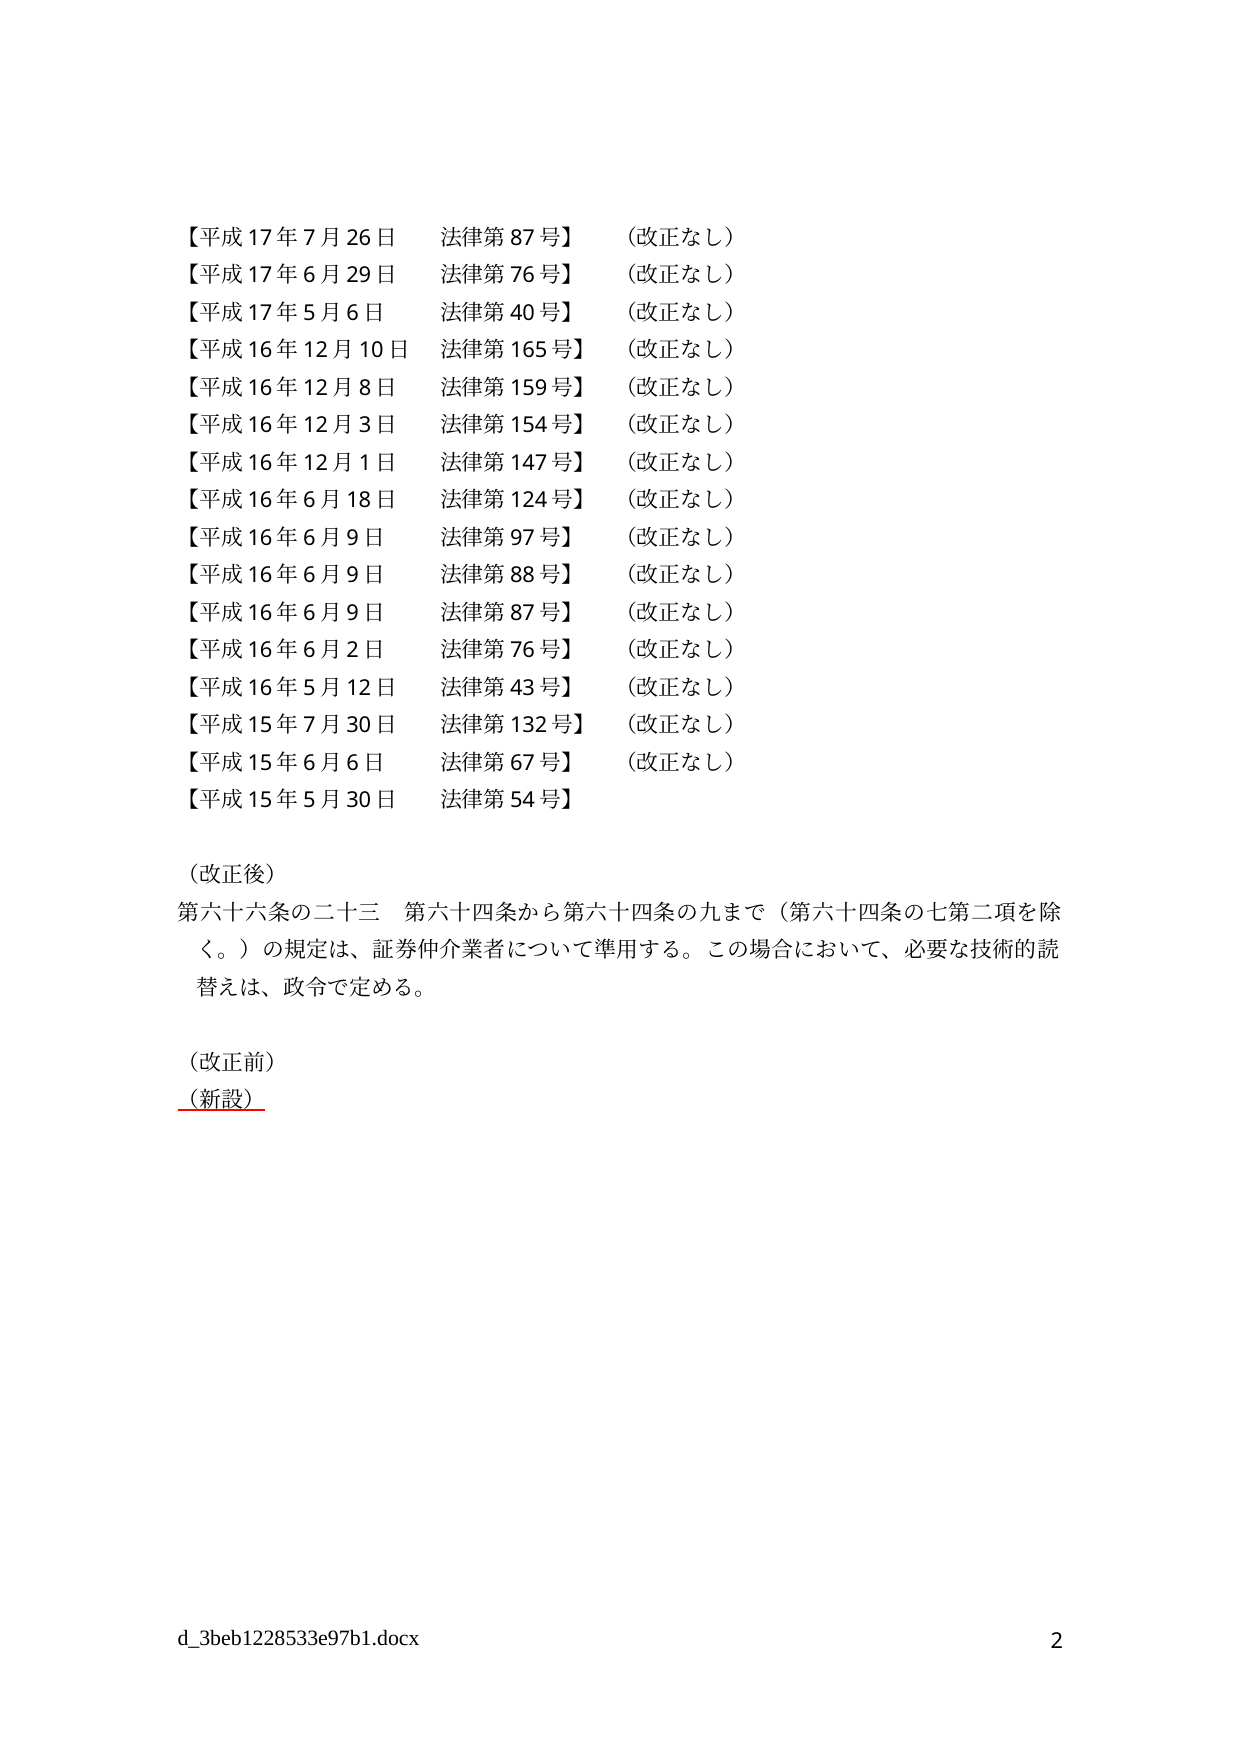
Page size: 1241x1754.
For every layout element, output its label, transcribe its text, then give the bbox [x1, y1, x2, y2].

text 【平成17年7月26日 法律第87号】 （改正なし） [177, 217, 1063, 254]
text 【平成17年6月29日 法律第76号】 （改正なし） [177, 254, 1063, 292]
text （改正前） [177, 1042, 1063, 1079]
text 【平成16年5月12日 法律第43号】 （改正なし） [177, 667, 1063, 704]
text 【平成15年7月30日 法律第132号】 （改正なし） [177, 704, 1063, 742]
text 【平成16年6月2日 法律第76号】 （改正なし） [177, 629, 1063, 667]
text 【平成16年12月3日 法律第154号】 （改正なし） [177, 404, 1063, 442]
text 【平成16年12月1日 法律第147号】 （改正なし） [177, 442, 1063, 479]
text 【平成16年12月8日 法律第159号】 （改正なし） [177, 367, 1063, 404]
text 【平成16年12月10日 法律第165号】 （改正なし） [177, 329, 1063, 367]
text 【平成16年6月18日 法律第124号】 （改正なし） [177, 479, 1063, 517]
text 第六十六条の二十三 第六十四条から第六十四条の九まで（第六十四条の七第二項を除く。）の規定は、証券仲介業者について準用する。この場合において、必要な技術的読替えは、政令で定める。 [177, 892, 1063, 1004]
text 【平成15年6月6日 法律第67号】 （改正なし） [177, 742, 1063, 779]
text 【平成15年5月30日 法律第54号】 [177, 779, 1063, 817]
text 【平成16年6月9日 法律第97号】 （改正なし） [177, 517, 1063, 554]
text 【平成16年6月9日 法律第87号】 （改正なし） [177, 592, 1063, 629]
text （新設） [177, 1079, 1063, 1117]
text 【平成16年6月9日 法律第88号】 （改正なし） [177, 554, 1063, 592]
text 【平成17年5月6日 法律第40号】 （改正なし） [177, 292, 1063, 329]
text （改正後） [177, 854, 1063, 892]
